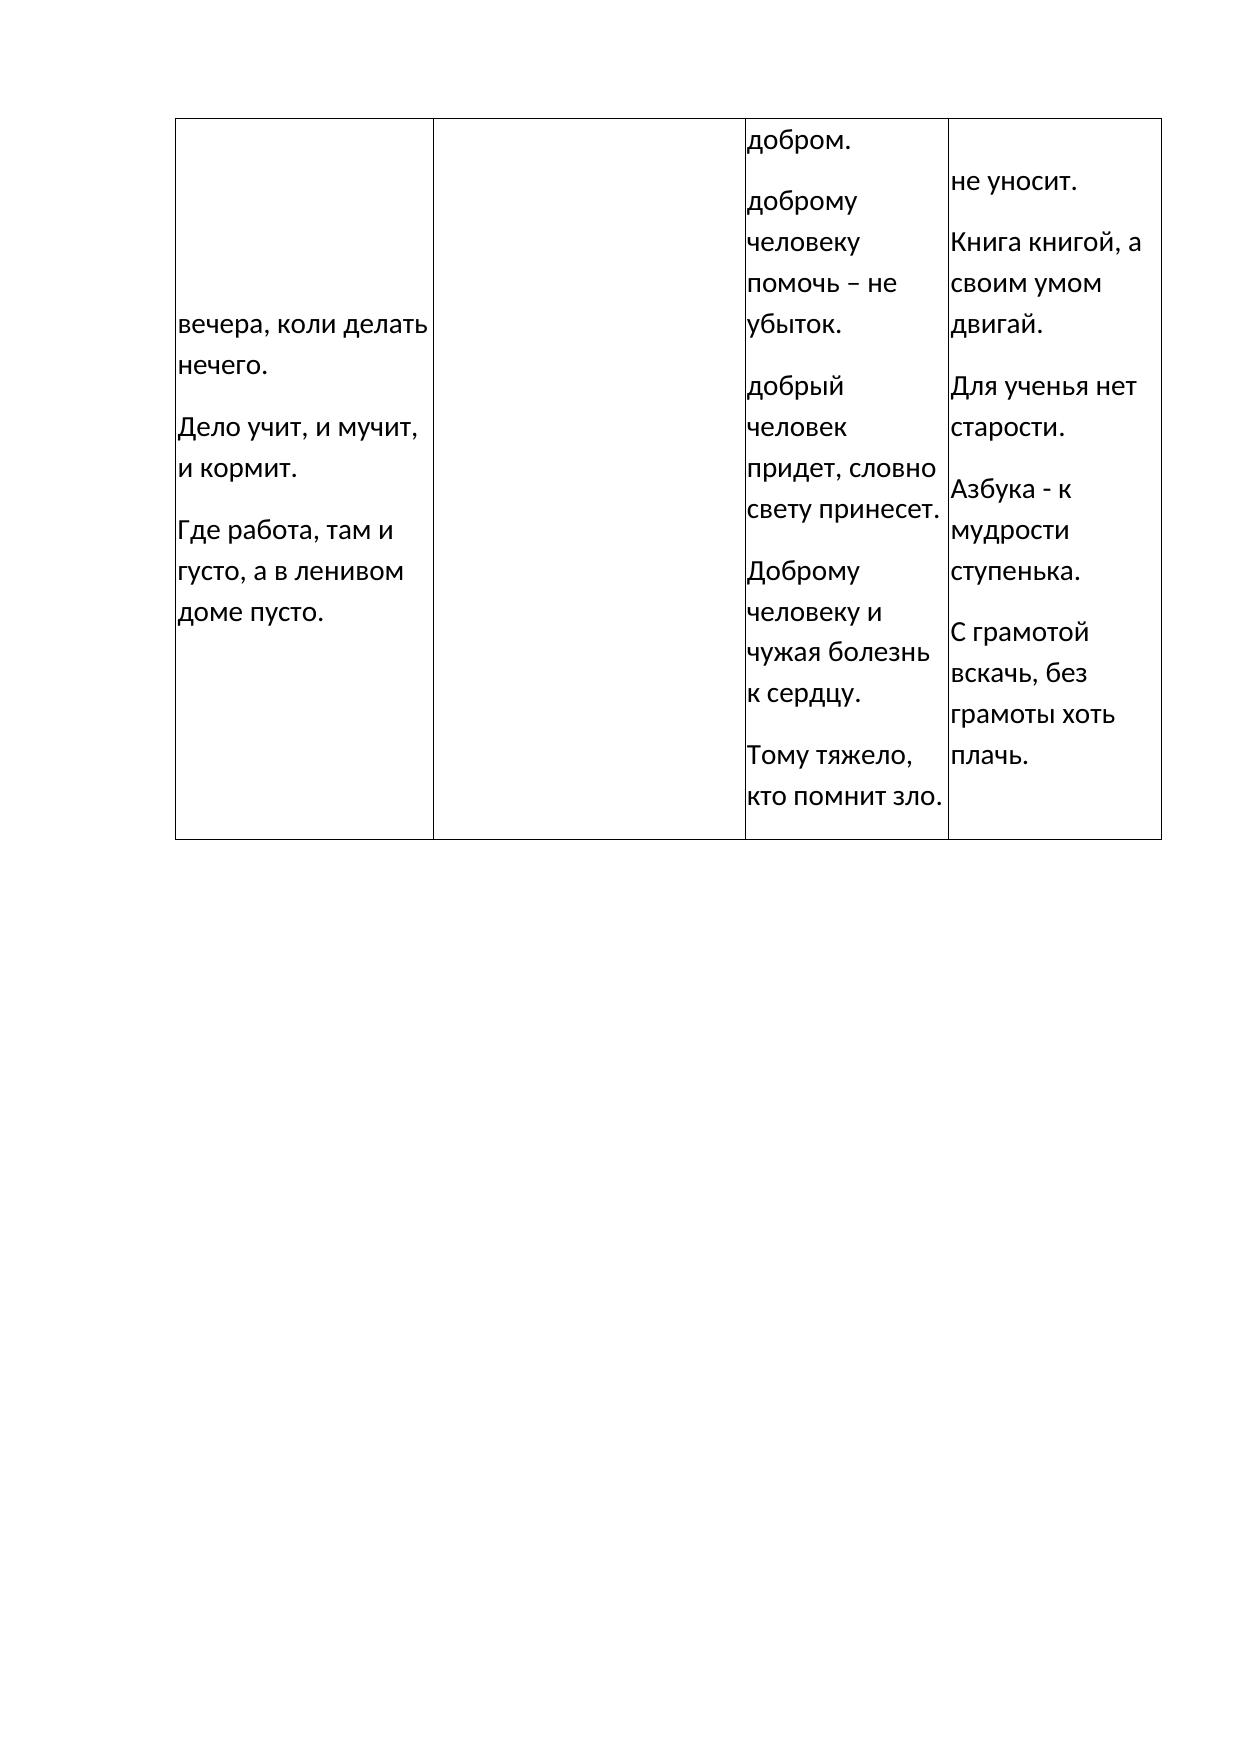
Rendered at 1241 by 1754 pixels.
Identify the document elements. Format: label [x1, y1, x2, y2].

table_cell [746, 119, 948, 839]
table_cell [176, 119, 433, 839]
table_cell [949, 119, 1161, 839]
table_cell [434, 119, 745, 839]
